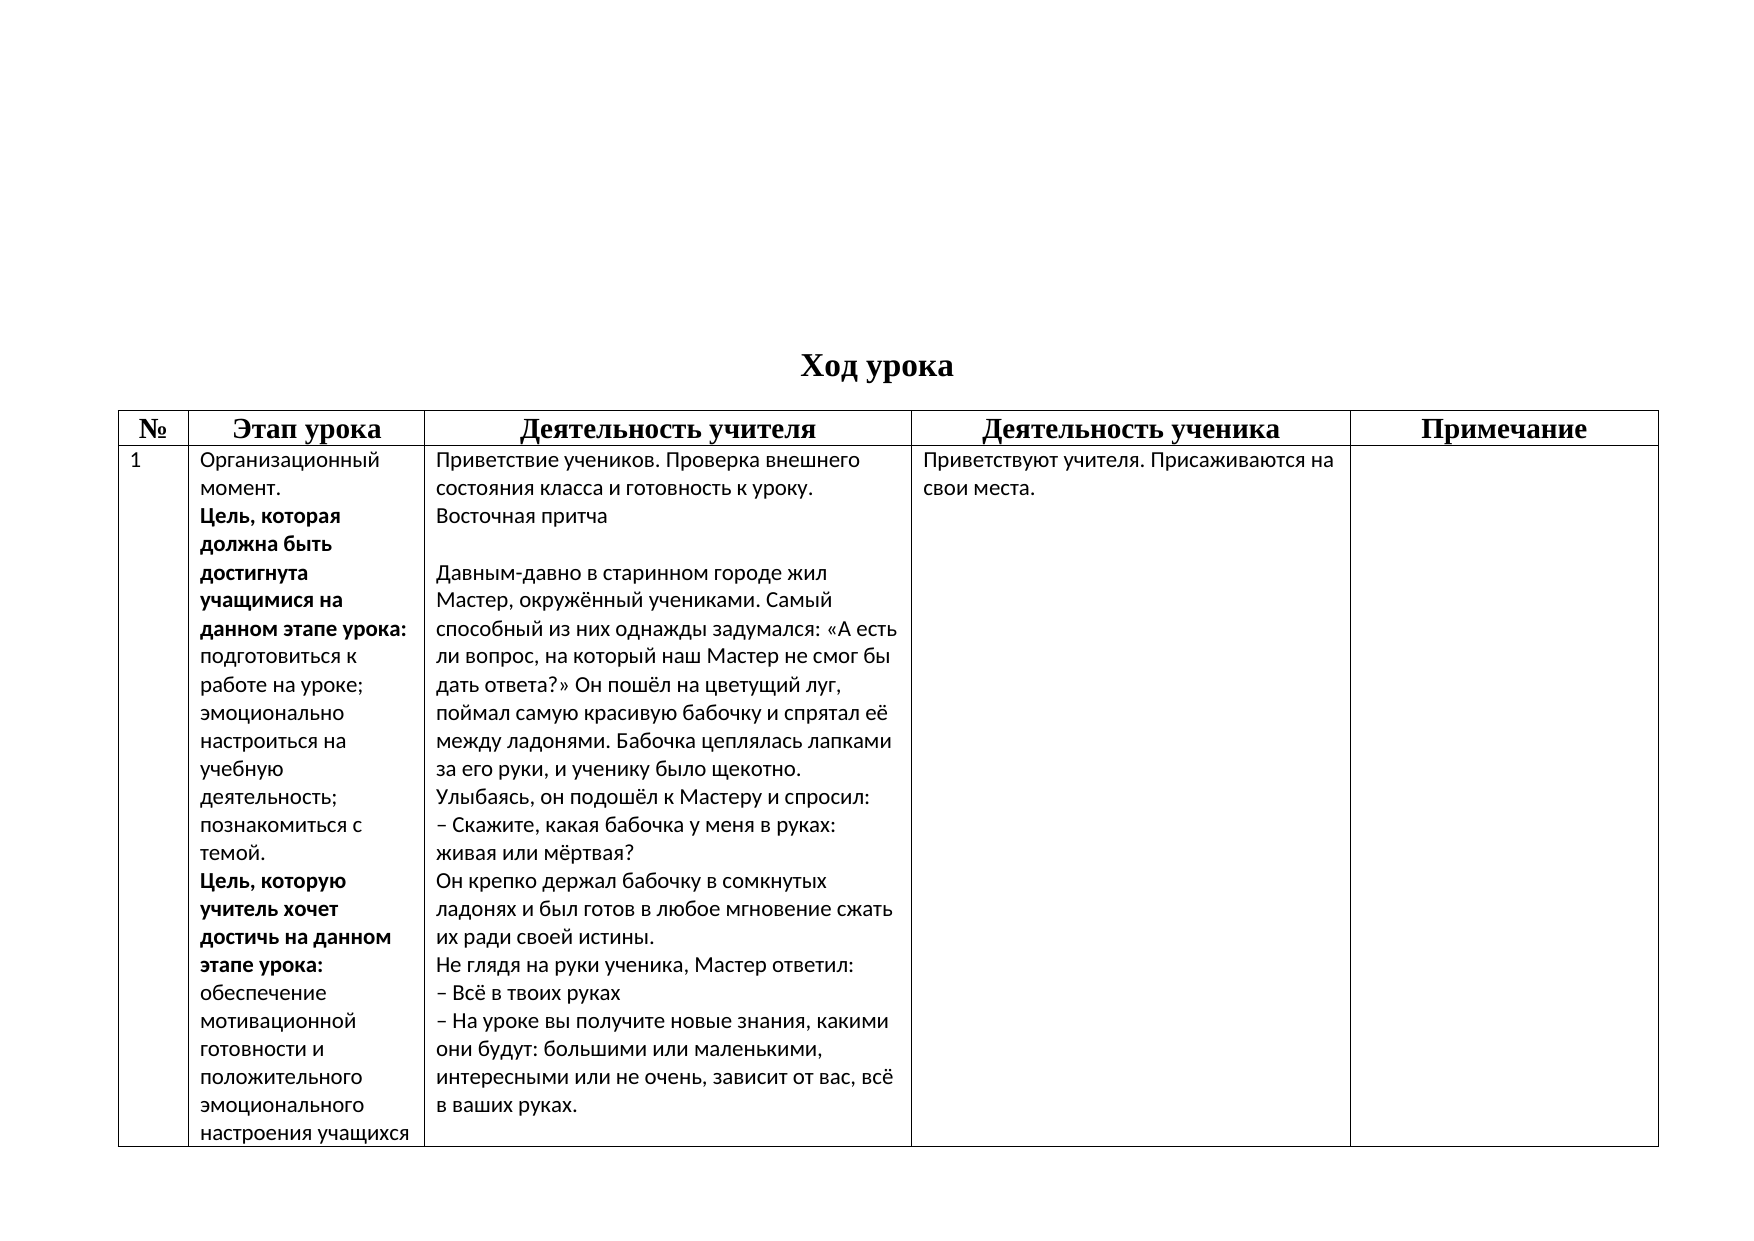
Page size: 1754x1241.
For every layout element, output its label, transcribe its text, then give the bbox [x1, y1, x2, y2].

table_header Примечание [1351, 411, 1658, 444]
table_header Деятельность ученика [912, 411, 1350, 444]
table_header № [119, 411, 188, 444]
table_cell 1 [119, 446, 188, 1146]
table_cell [912, 446, 1350, 1146]
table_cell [425, 446, 911, 1146]
table_header Этап урока [189, 411, 424, 444]
table_header Деятельность учителя [425, 411, 911, 444]
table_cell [189, 446, 424, 1146]
table_cell [1351, 446, 1658, 1146]
text Ход урока [118, 345, 1636, 383]
